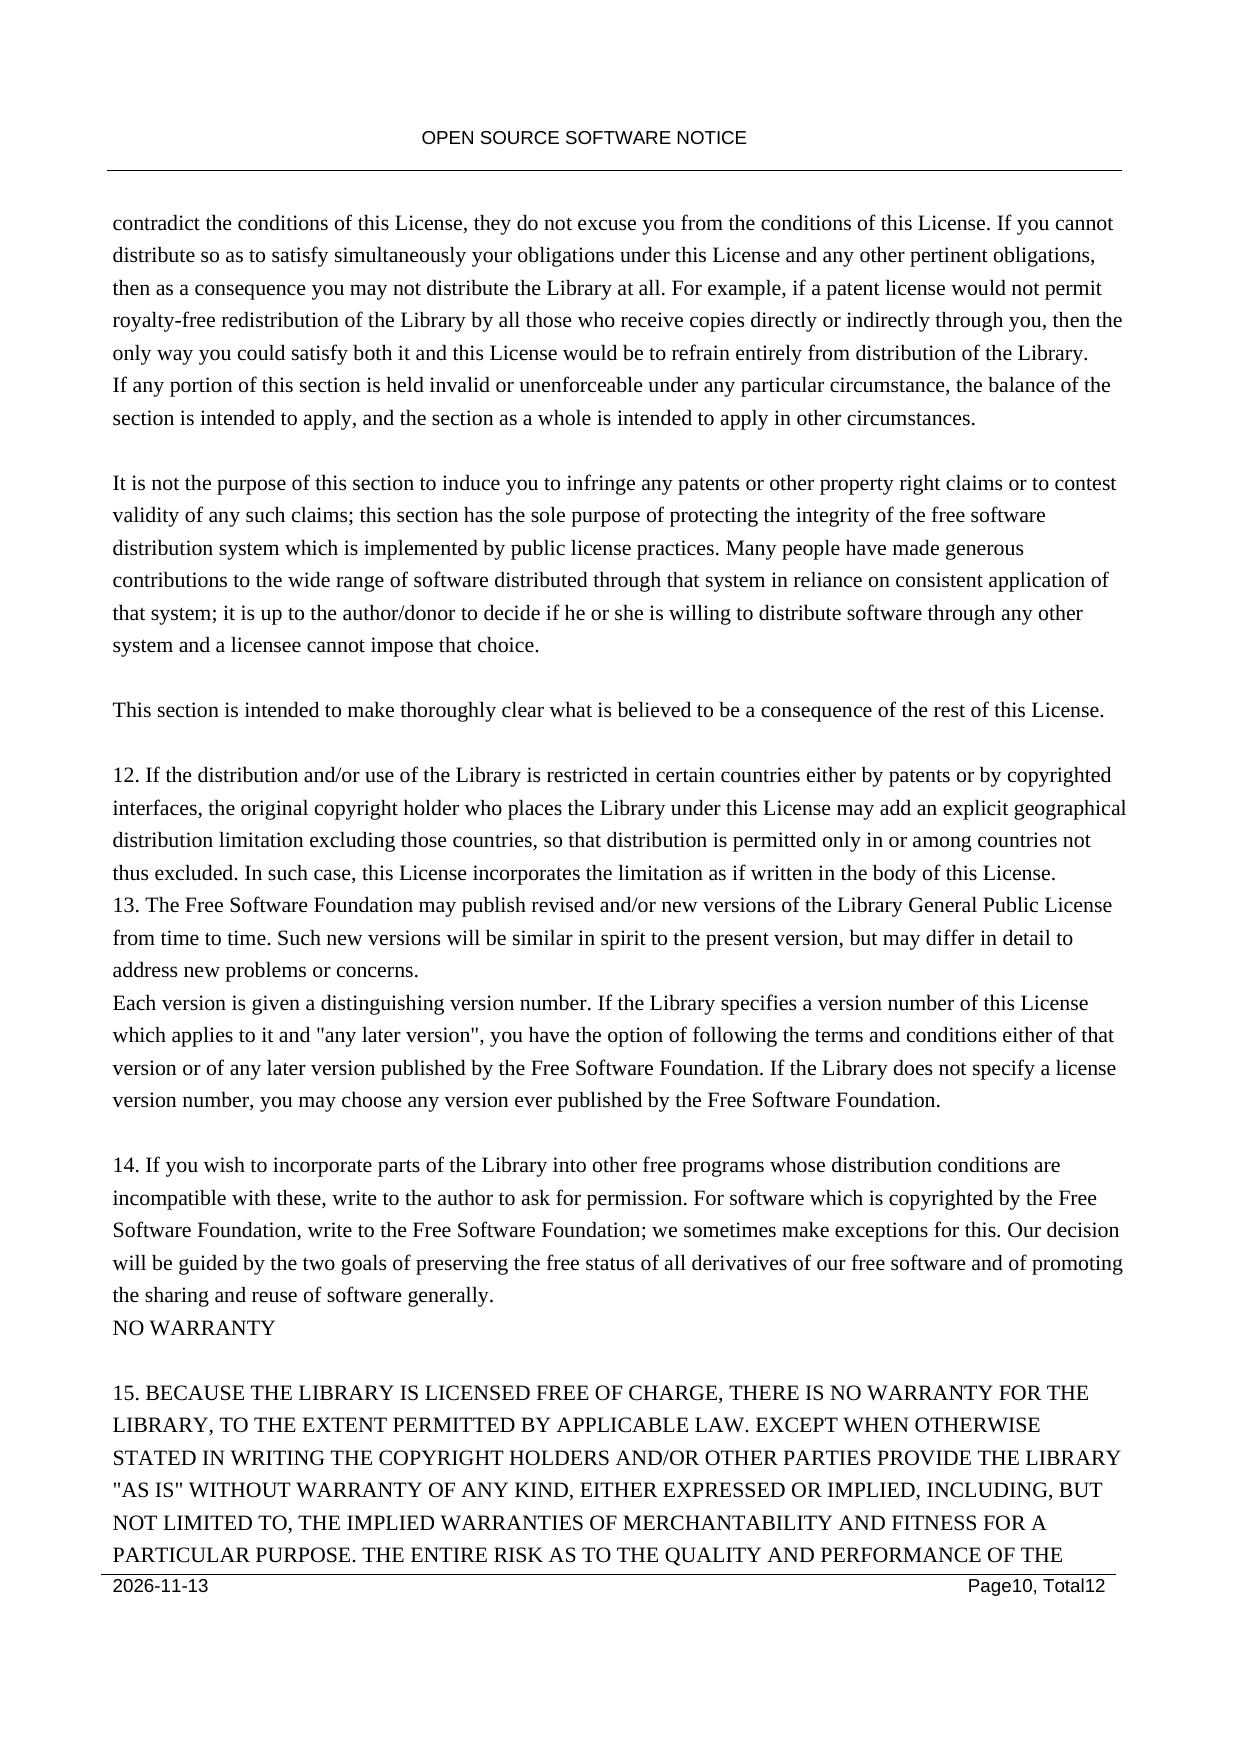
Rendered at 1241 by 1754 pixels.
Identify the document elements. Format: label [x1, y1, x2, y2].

text [112, 206, 1128, 1571]
